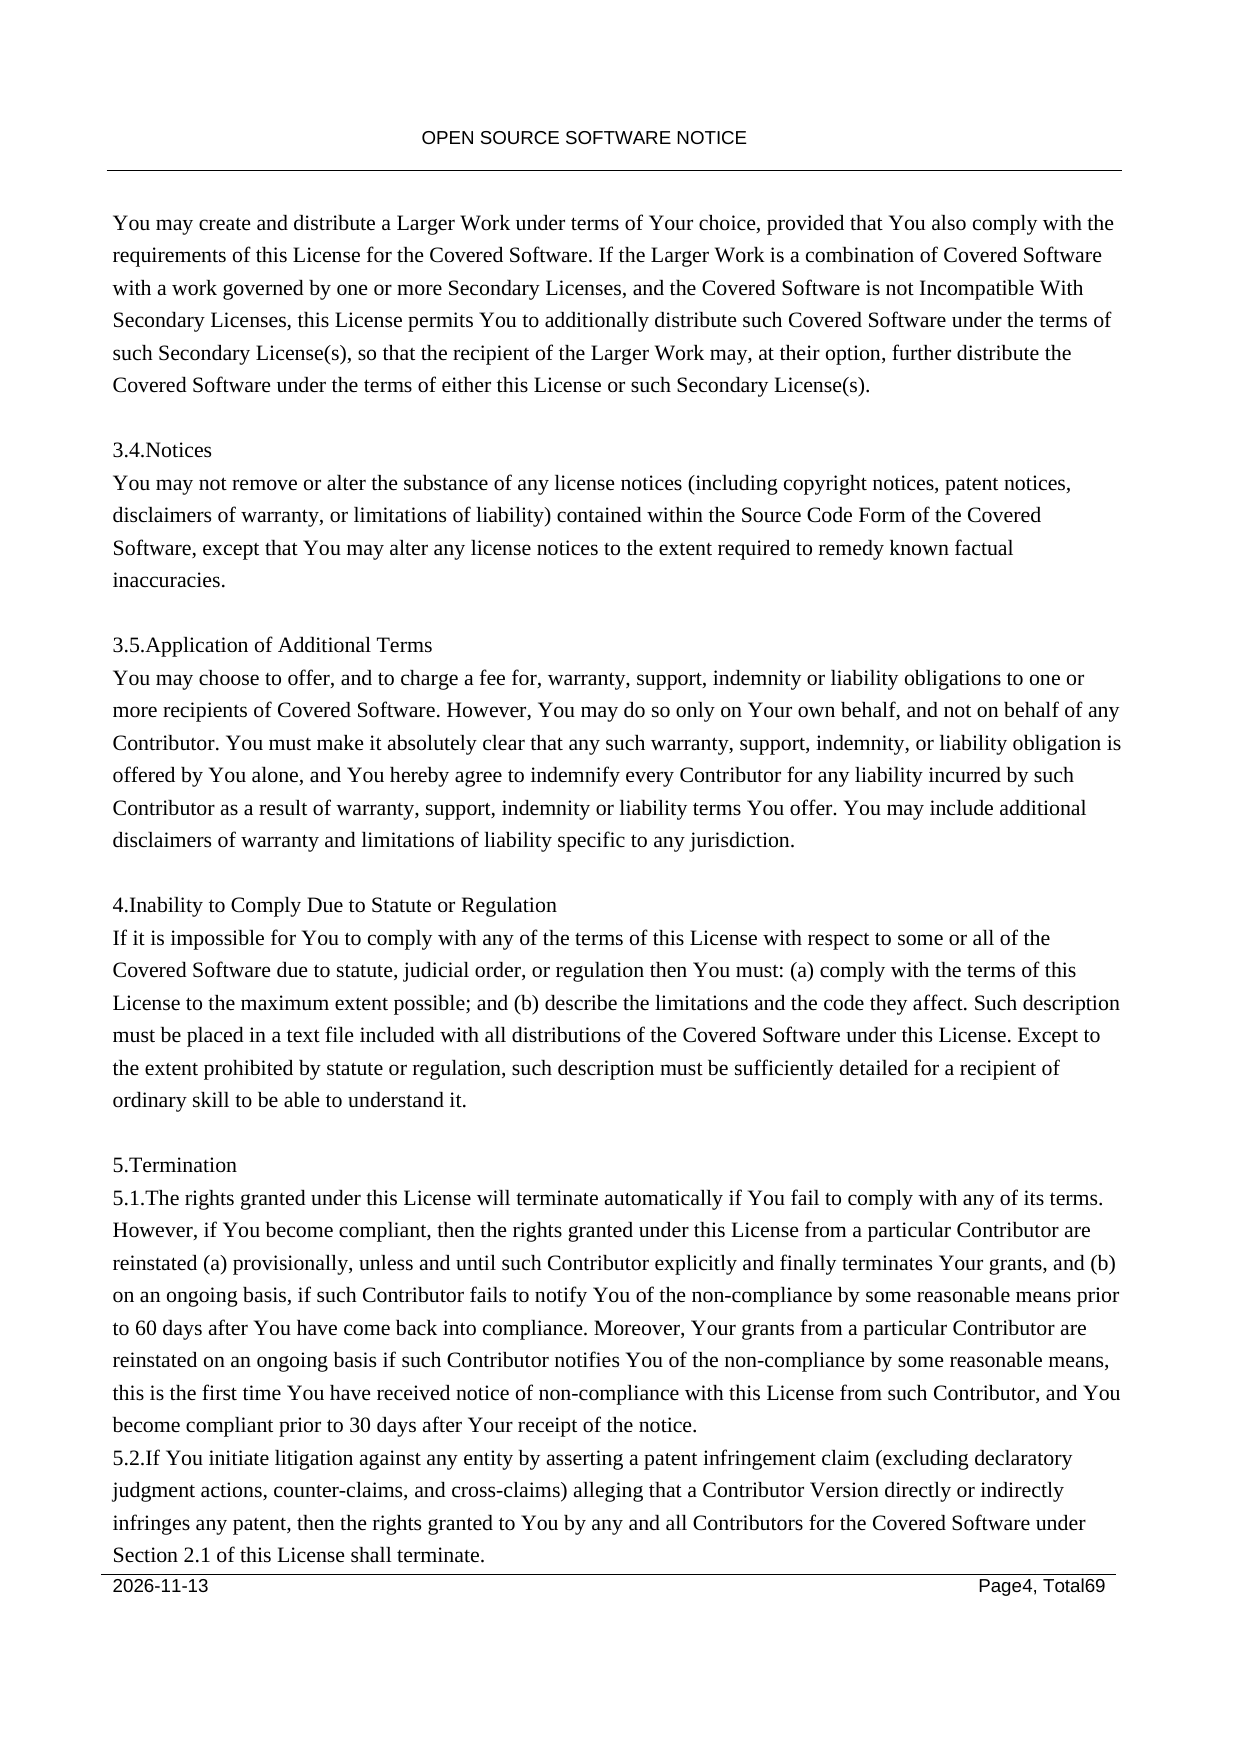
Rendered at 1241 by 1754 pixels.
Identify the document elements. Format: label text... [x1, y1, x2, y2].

text 5.1.The rights granted under this License will terminate automatically if You fail to comply with any of its terms. However, if You become compliant, then the rights granted under this License from a particular Contributor are reinstated (a) provisionally, unless and until such Contributor explicitly and finally terminates Your grants, and (b) on an ongoing basis, if such Contributor fails to notify You of the non-compliance by some reasonable means prior to 60 days after You have come back into compliance. Moreover, Your grants from a particular Contributor are reinstated on an ongoing basis if such Contributor notifies You of the non-compliance by some reasonable means, this is the first time You have received notice of non-compliance with this License from such Contributor, and You become compliant prior to 30 days after Your receipt of the notice. [112, 1181, 1128, 1441]
text You may create and distribute a Larger Work under terms of Your choice, provided that You also comply with the requirements of this License for the Covered Software. If the Larger Work is a combination of Covered Software with a work governed by one or more Secondary Licenses, and the Covered Software is not Incompatible With Secondary Licenses, this License permits You to additionally distribute such Covered Software under the terms of such Secondary License(s), so that the recipient of the Larger Work may, at their option, further distribute the Covered Software under the terms of either this License or such Secondary License(s). [112, 206, 1128, 401]
text If it is impossible for You to comply with any of the terms of this License with respect to some or all of the Covered Software due to statute, judicial order, or regulation then You must: (a) comply with the terms of this License to the maximum extent possible; and (b) describe the limitations and the code they affect. Such description must be placed in a text file included with all distributions of the Covered Software under this License. Except to the extent prohibited by statute or regulation, such description must be sufficiently detailed for a recipient of ordinary skill to be able to understand it. [112, 921, 1128, 1116]
text 5.Termination [112, 1149, 1128, 1181]
text 3.5.Application of Additional Terms [112, 629, 1128, 661]
text You may not remove or alter the substance of any license notices (including copyright notices, patent notices, disclaimers of warranty, or limitations of liability) contained within the Source Code Form of the Covered Software, except that You may alter any license notices to the extent required to remedy known factual inaccuracies. [112, 466, 1128, 596]
text 3.4.Notices [112, 434, 1128, 466]
text You may choose to offer, and to charge a fee for, warranty, support, indemnity or liability obligations to one or more recipients of Covered Software. However, You may do so only on Your own behalf, and not on behalf of any Contributor. You must make it absolutely clear that any such warranty, support, indemnity, or liability obligation is offered by You alone, and You hereby agree to indemnify every Contributor for any liability incurred by such Contributor as a result of warranty, support, indemnity or liability terms You offer. You may include additional disclaimers of warranty and limitations of liability specific to any jurisdiction. [112, 661, 1128, 856]
text 5.2.If You initiate litigation against any entity by asserting a patent infringement claim (excluding declaratory judgment actions, counter-claims, and cross-claims) alleging that a Contributor Version directly or indirectly infringes any patent, then the rights granted to You by any and all Contributors for the Covered Software under Section 2.1 of this License shall terminate. [112, 1441, 1128, 1571]
text 4.Inability to Comply Due to Statute or Regulation [112, 889, 1128, 921]
